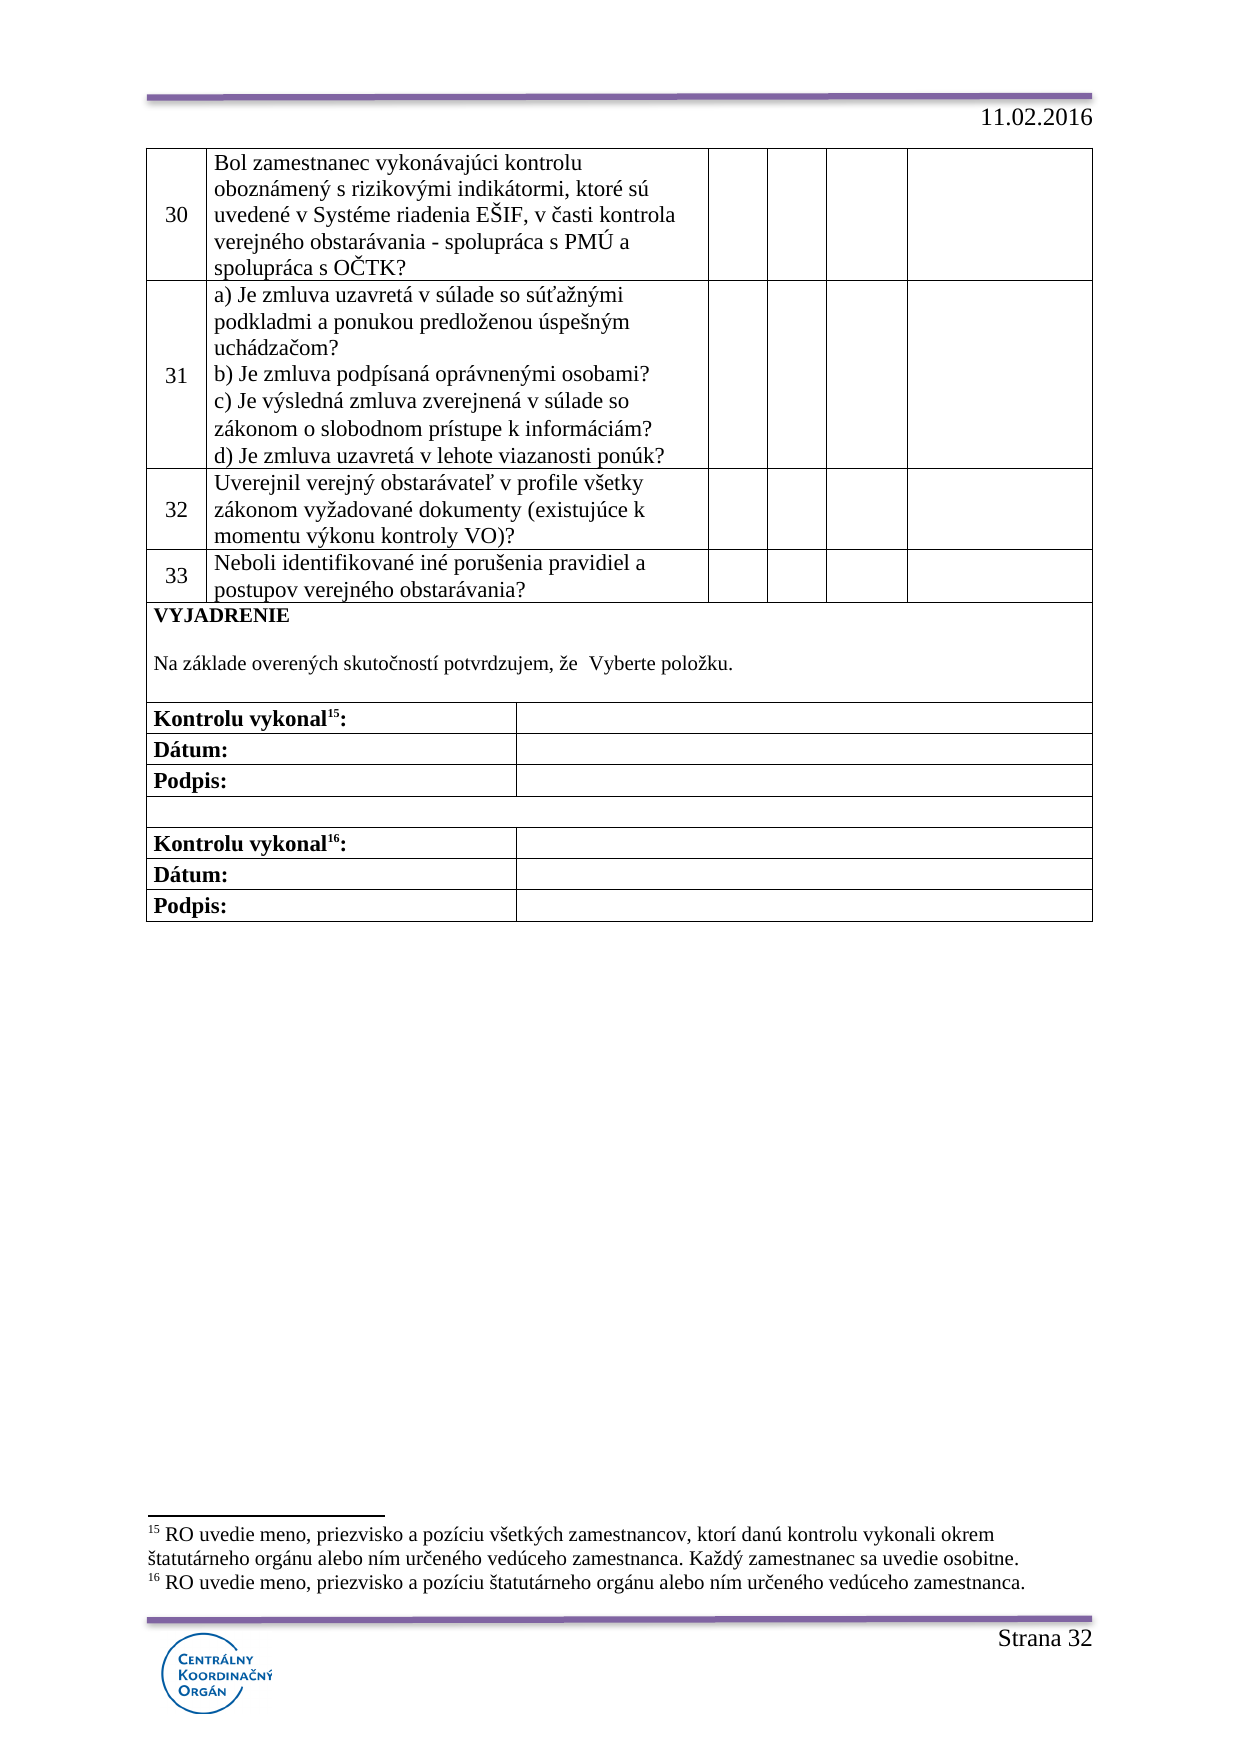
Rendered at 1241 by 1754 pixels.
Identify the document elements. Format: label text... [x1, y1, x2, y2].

table_cell [768, 550, 826, 602]
table_cell [147, 797, 1092, 827]
table_cell [827, 281, 907, 468]
table_cell 30 [147, 149, 206, 280]
table_cell [908, 469, 1092, 548]
table_cell 33 [147, 550, 206, 602]
table_cell [768, 149, 826, 280]
table_cell [768, 281, 826, 468]
table_cell [709, 550, 767, 602]
table_cell VYJADRENIE Na základe overených skutočností potvrdzujem, že [147, 603, 1092, 702]
table_cell [827, 550, 907, 602]
table_cell [908, 281, 1092, 468]
table_cell Uverejnil verejný obstarávateľ v profile všetky zákonom vyžadované dokumenty (existujúce k momentu výkonu kontroly VO)? [207, 469, 708, 548]
table_cell [517, 890, 1092, 921]
table_cell Podpis: [147, 890, 516, 921]
table_cell Neboli identifikované iné porušenia pravidiel a postupov verejného obstarávania? [207, 550, 708, 602]
table_cell [827, 469, 907, 548]
table_cell Kontrolu vykonal: [147, 703, 516, 733]
table_cell [908, 550, 1092, 602]
table_cell 31 [147, 281, 206, 468]
table_cell Bol zamestnanec vykonávajúci kontrolu oboznámený s rizikovými indikátormi, ktoré sú uvedené v Systéme riadenia EŠIF, v časti kontrola verejného obstarávania - spolupráca s PMÚ a spolupráca s OČTK? [207, 149, 708, 280]
table_cell 32 [147, 469, 206, 548]
table_cell Dátum: [147, 859, 516, 889]
table_cell [709, 149, 767, 280]
table_cell [517, 828, 1092, 858]
table_cell a) Je zmluva uzavretá v súlade so súťažnými podkladmi a ponukou predloženou úspešným uchádzačom? b) Je zmluva podpísaná oprávnenými osobami? c) Je výsledná zmluva zverejnená v súlade so zákonom o slobodnom prístupe k informáciám? d) Je zmluva uzavretá v lehote viazanosti ponúk? [207, 281, 708, 468]
table_cell [709, 469, 767, 548]
picture [159, 1631, 272, 1713]
table_cell [768, 469, 826, 548]
table_cell [517, 734, 1092, 764]
table_cell Podpis: [147, 765, 516, 796]
table_cell [709, 281, 767, 468]
table_cell Dátum: [147, 734, 516, 764]
table_cell [827, 149, 907, 280]
table_cell Kontrolu vykonal: [147, 828, 516, 858]
table_cell [517, 765, 1092, 796]
table_cell [517, 703, 1092, 733]
table_cell [517, 859, 1092, 889]
table_cell [908, 149, 1092, 280]
